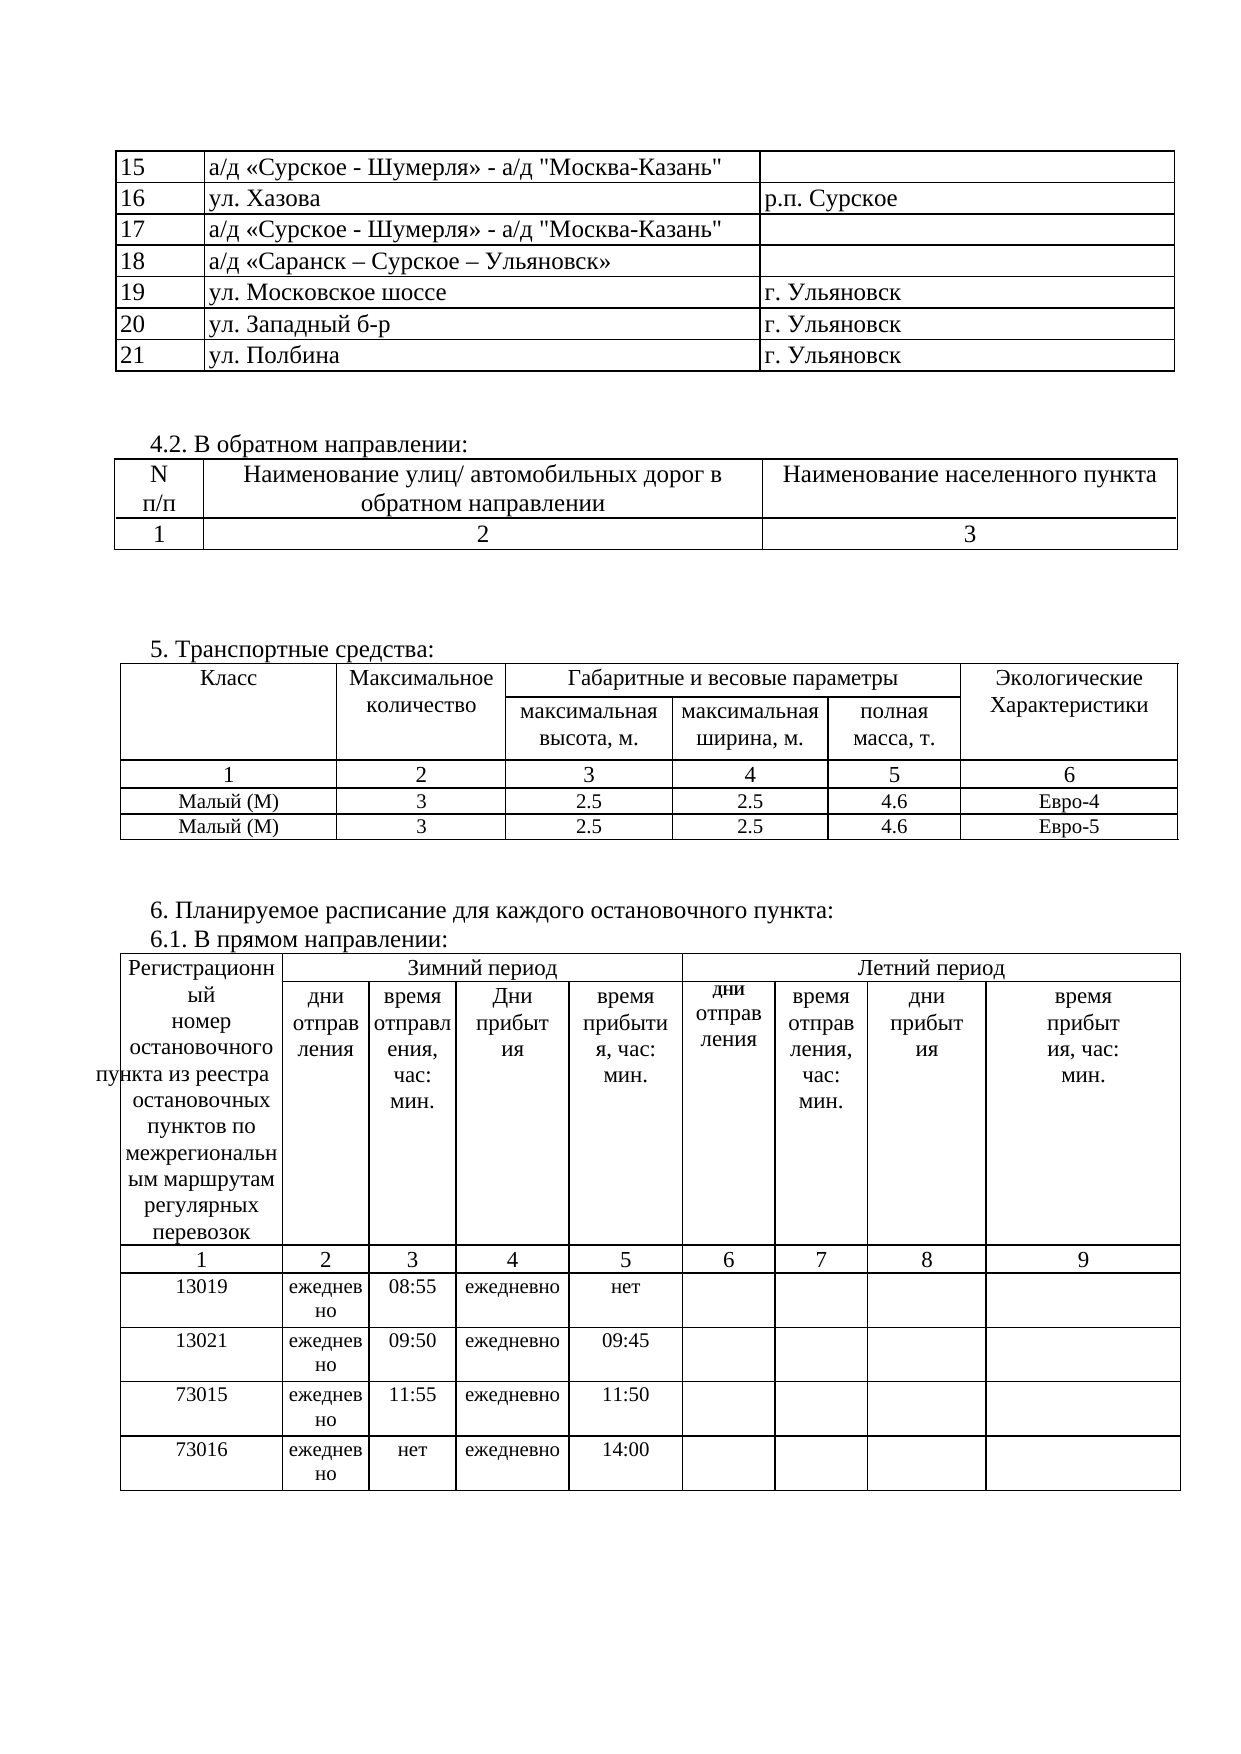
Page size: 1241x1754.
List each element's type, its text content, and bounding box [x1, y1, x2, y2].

table_cell Дни прибыт ия [457, 982, 568, 1244]
table_cell ежедневно [457, 1328, 568, 1381]
table_cell [761, 215, 1174, 244]
table_cell нет [370, 1437, 455, 1489]
table_cell [776, 1328, 867, 1381]
table_cell 18 [117, 246, 204, 276]
table_cell 13019 [121, 1274, 282, 1326]
table_cell 8 [868, 1246, 985, 1272]
table_header Экологические Характеристики [961, 664, 1177, 759]
text 4.2. В обратном направлении: [150, 429, 1090, 458]
table_cell 14:00 [570, 1437, 682, 1489]
table_cell ДНИ отправ ления [683, 982, 774, 1244]
table_cell [987, 1382, 1180, 1435]
table_cell 3 [337, 815, 505, 838]
table_cell 2.5 [673, 789, 827, 813]
table_cell ул. Полбина [205, 340, 759, 370]
table_cell ежедневно [283, 1437, 368, 1489]
table_cell ежедневно [457, 1382, 568, 1435]
table_cell 5 [570, 1246, 682, 1272]
table_cell 4 [673, 761, 827, 787]
table_cell 20 [117, 309, 204, 339]
table_cell ул. Западный б-р [205, 309, 759, 339]
table_cell 7 [776, 1246, 867, 1272]
table_cell дни отправ ления [283, 982, 368, 1244]
table_cell 09:50 [370, 1328, 455, 1381]
table_cell 09:45 [570, 1328, 682, 1381]
table_header Габаритные и весовые параметры [506, 664, 960, 696]
table_cell время прибыт ия, час: мин. [987, 982, 1180, 1244]
table_cell а/д «Сурское - Шумерля» - а/д "Москва-Казань" [205, 215, 759, 244]
table_cell ул. Московское шоссе [205, 277, 759, 307]
table_cell г. Ульяновск [761, 277, 1174, 307]
table_cell 9 [987, 1246, 1180, 1272]
table_cell время отправл ения, час: мин. [370, 982, 455, 1244]
table_cell 4.6 [829, 789, 960, 813]
table_cell 4.6 [829, 815, 960, 838]
table_cell [868, 1437, 985, 1489]
table_cell 1 [115, 518, 203, 548]
table_cell 5 [829, 761, 960, 787]
table_cell 73016 [121, 1437, 282, 1489]
table_cell 2 [283, 1246, 368, 1272]
table_cell 21 [117, 340, 204, 370]
table_cell а/д «Саранск – Сурское – Ульяновск» [205, 246, 759, 276]
table_cell [868, 1274, 985, 1326]
table_cell 11:50 [570, 1382, 682, 1435]
table_header Зимний период [283, 954, 682, 981]
table_cell 3 [337, 789, 505, 813]
table_cell [776, 1274, 867, 1326]
table_cell [776, 1437, 867, 1489]
table_cell [987, 1328, 1180, 1381]
table_cell 3 [506, 761, 672, 787]
table_cell [868, 1328, 985, 1381]
table_cell 11:55 [370, 1382, 455, 1435]
table_cell г. Ульяновск [761, 309, 1174, 339]
table_cell дни прибыт ия [868, 982, 985, 1244]
table_cell 19 [117, 277, 204, 307]
table_header Наименование населенного пункта [763, 460, 1177, 517]
table_cell [761, 246, 1174, 276]
table_cell Евро-5 [961, 815, 1177, 838]
table_cell 2 [337, 761, 505, 787]
table_cell Малый (М) [121, 789, 336, 813]
table_cell а/д «Сурское - Шумерля» - а/д "Москва-Казань" [205, 152, 759, 181]
table_header Класс [121, 664, 336, 759]
table_cell 2 [204, 519, 762, 548]
table_cell 4 [457, 1246, 568, 1272]
table_header Максимальное количество [337, 664, 505, 759]
table_cell 6 [683, 1246, 774, 1272]
table_cell Евро-4 [961, 789, 1177, 813]
table_cell 13021 [121, 1328, 282, 1381]
table_cell 2.5 [673, 815, 827, 838]
table_cell 6 [961, 761, 1177, 787]
table_cell 3 [370, 1246, 455, 1272]
table_cell 2.5 [506, 789, 672, 813]
table_cell 08:55 [370, 1274, 455, 1326]
table_cell время прибыти я, час: мин. [570, 982, 682, 1244]
table_cell время отправ ления, час: мин. [776, 982, 867, 1244]
table_cell ежедневно [283, 1328, 368, 1381]
table_cell [868, 1382, 985, 1435]
table_cell ул. Хазова [205, 183, 759, 213]
table_cell ежедневно [283, 1274, 368, 1326]
table_header Наименование улиц/ автомобильных дорог в обратном направлении [204, 460, 762, 517]
table_cell г. Ульяновск [761, 340, 1174, 370]
table_cell нет [570, 1274, 682, 1326]
table_cell максимальная ширина, м. [673, 698, 827, 759]
table_cell 1 [121, 761, 336, 787]
table_cell 1 [121, 1246, 282, 1272]
text 6. Планируемое расписание для каждого остановочного пункта: [150, 895, 1090, 924]
table_cell ежедневно [457, 1437, 568, 1489]
table_cell 73015 [121, 1382, 282, 1435]
table_cell 16 [117, 183, 204, 213]
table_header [121, 954, 282, 1244]
table_cell полная масса, т. [829, 698, 960, 759]
table_cell ежедневно [457, 1274, 568, 1326]
text 5. Транспортные средства: [150, 634, 1090, 663]
table_cell 2.5 [506, 815, 672, 838]
table_cell [683, 1328, 774, 1381]
text 6.1. В прямом направлении: [150, 924, 1090, 953]
table_cell 3 [763, 517, 1177, 548]
table_cell максимальная высота, м. [506, 698, 672, 759]
table_cell Малый (М) [121, 815, 336, 838]
table_header N п/п [115, 460, 203, 517]
table_cell [683, 1437, 774, 1489]
table_cell 15 [117, 152, 204, 181]
table_cell р.п. Сурское [761, 183, 1174, 213]
table_cell [761, 152, 1174, 181]
table_cell [987, 1437, 1180, 1489]
table_header Летний период [683, 954, 1180, 981]
table_cell ежедневно [283, 1382, 368, 1435]
table_cell [776, 1382, 867, 1435]
table_cell [987, 1274, 1180, 1326]
table_cell [683, 1274, 774, 1326]
table_cell 17 [117, 215, 204, 244]
table_cell [683, 1382, 774, 1435]
